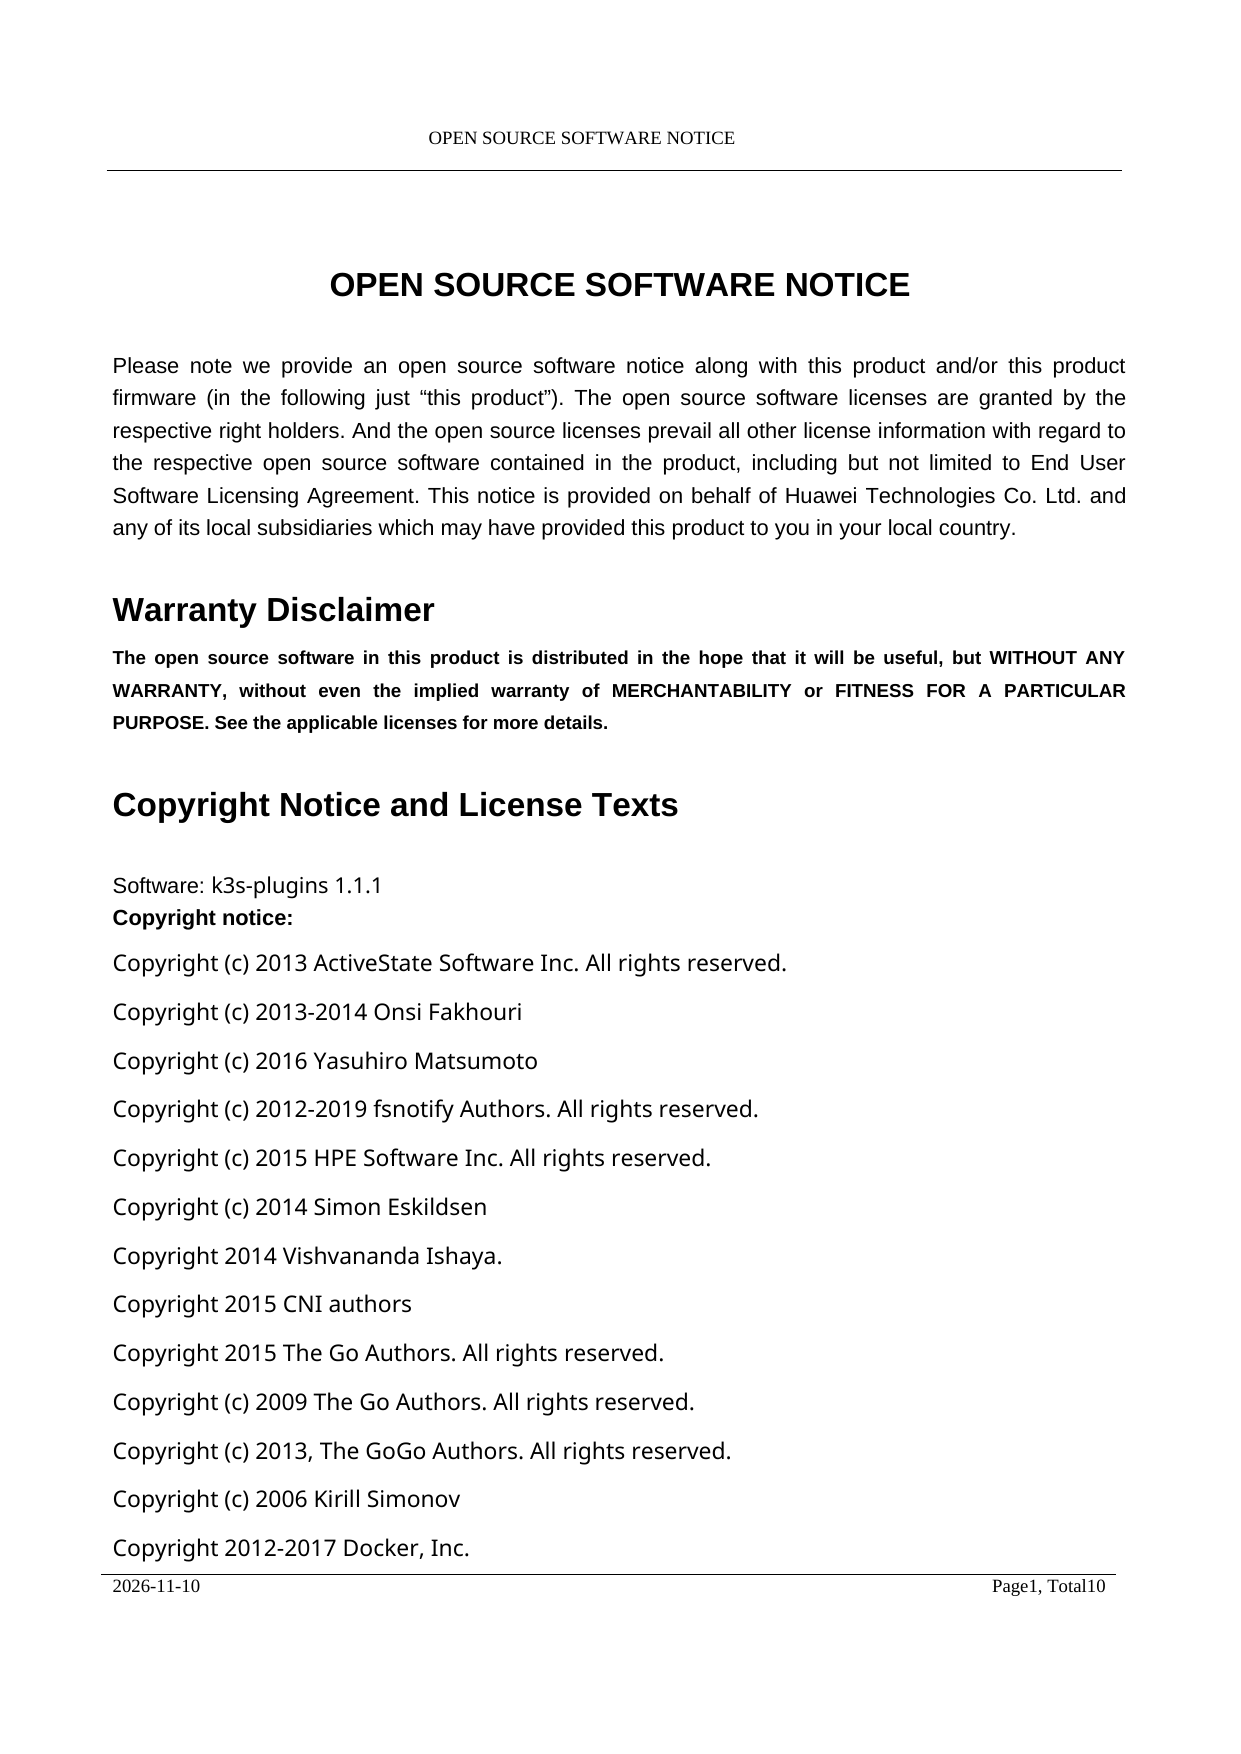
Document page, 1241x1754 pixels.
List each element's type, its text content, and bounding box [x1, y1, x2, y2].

text Copyright notice: [112, 901, 1128, 934]
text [112, 947, 1128, 1564]
text Warranty Disclaimer [112, 576, 1128, 641]
text Please note we provide an open source software notice along with this product and/or this product firmware (in the following just “this product”). The open source software licenses are granted by the respective right holders. And the open source licenses prevail all other license information with regard to the respective open source software contained in the product, including but not limited to End User Software Licensing Agreement. This notice is provided on behalf of Huawei Technologies Co. Ltd. and any of its local subsidiaries which may have provided this product to you in your local country. [112, 349, 1128, 544]
text The open source software in this product is distributed in the hope that it will be useful, but WITHOUT ANY WARRANTY, without even the implied warranty of MERCHANTABILITY or FITNESS FOR A PARTICULAR PURPOSE. See the applicable licenses for more details. [112, 641, 1128, 739]
text Software: k3s-plugins 1.1.1 [112, 869, 1128, 901]
text Copyright Notice and License Texts [112, 771, 1128, 836]
text OPEN SOURCE SOFTWARE NOTICE [112, 251, 1128, 316]
